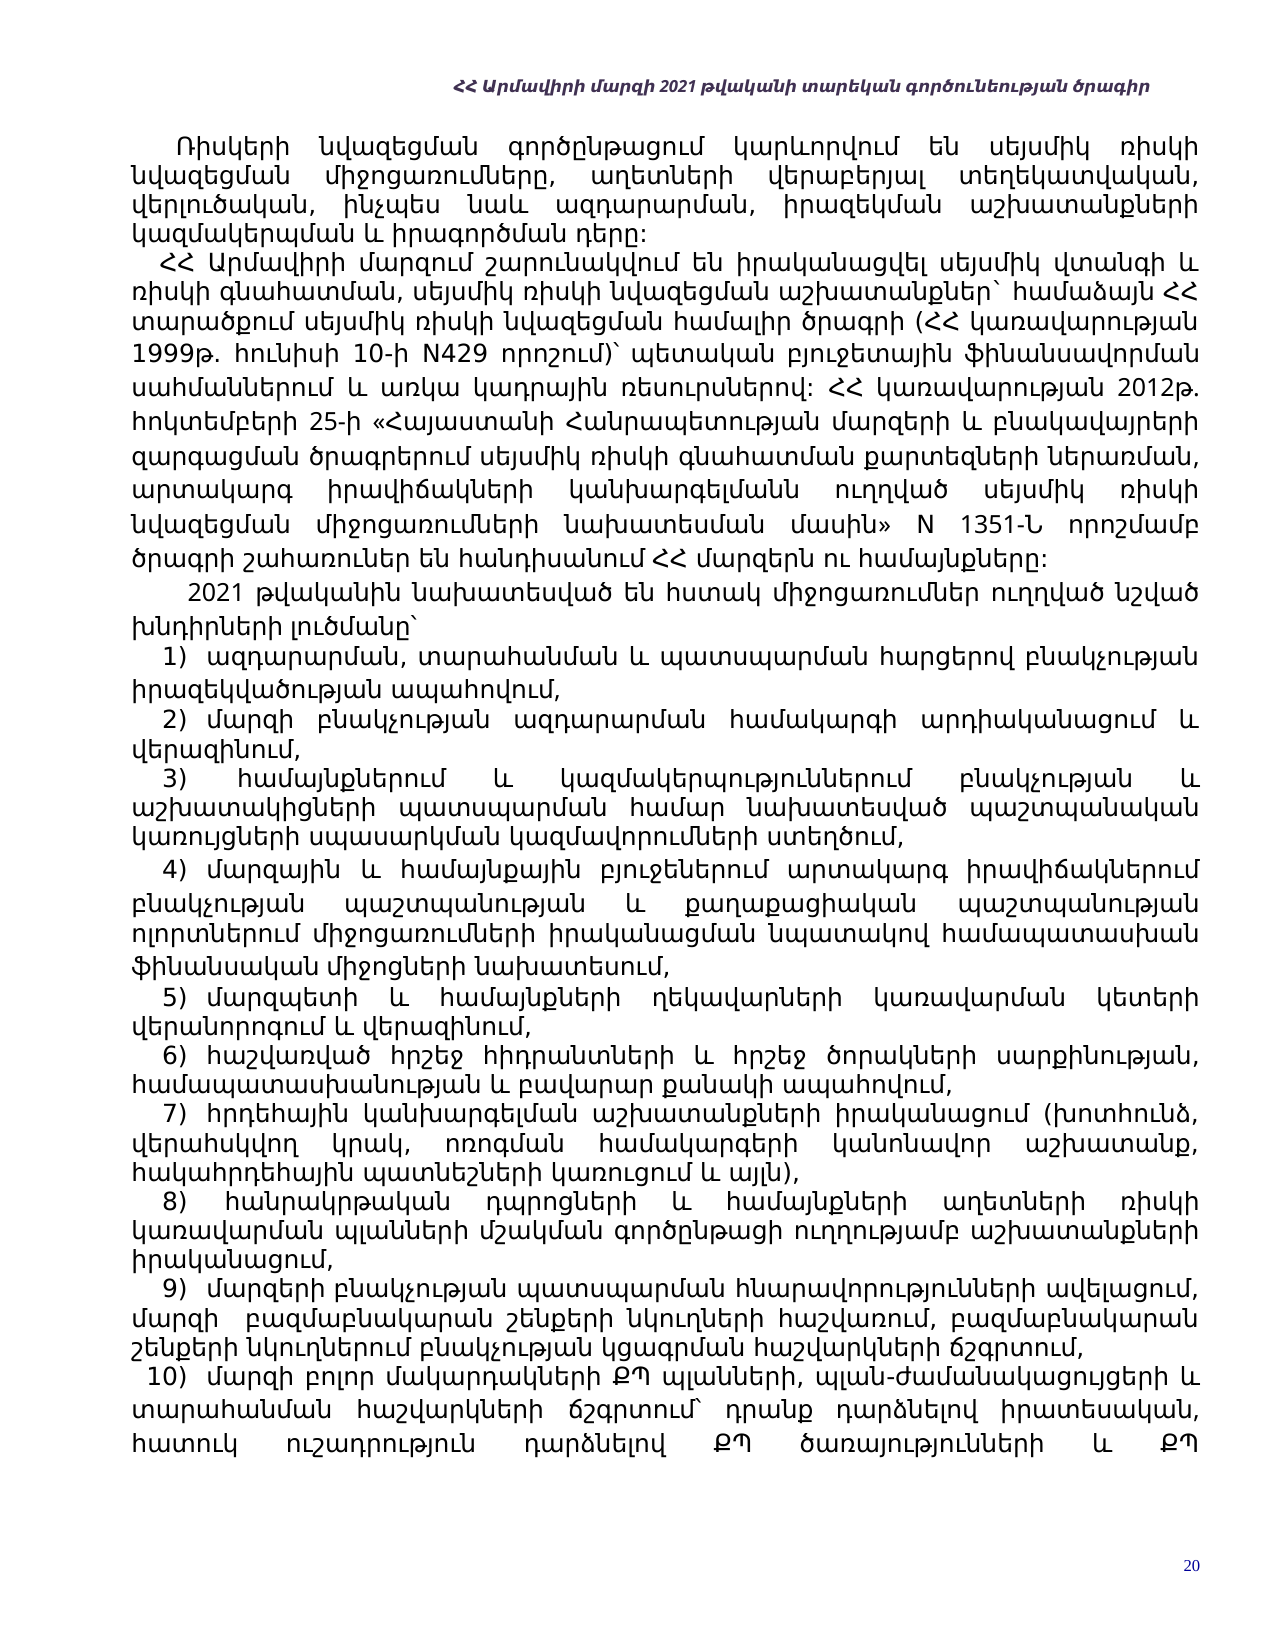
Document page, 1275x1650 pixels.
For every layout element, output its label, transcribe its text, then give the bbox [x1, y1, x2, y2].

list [131, 1362, 1200, 1459]
list մարզային և համայնքային բյուջեներում արտակարգ իրավիճակներում բնակչության պաշտպանության և քաղաքացիական պաշտպանության ոլորտներում միջոցառումների իրականացման նպատակով համապատասխան ֆինանսական միջոցների նախատեսում, [131, 852, 1200, 983]
list մարզի բնակչության ազդարարման համակարգի արդիականացում և վերազինում, [131, 706, 1200, 764]
list մարզերի բնակչության պատսպարման հնարավորությունների ավելացում, մարզի բազմաբնակարան շենքերի նկուղների հաշվառում, բազմաբնակարան շենքերի նկուղներում բնակչության կցագրման հաշվարկների ճշգրտում, [131, 1274, 1200, 1362]
list հաշվառված հրշեջ հիդրանտների և հրշեջ ծորակների սարքինության, համապատասխանության և բավարար քանակի ապահովում, [131, 1041, 1200, 1099]
list հանրակրթական դպրոցների և համայնքների աղետների ռիսկի կառավարման պլանների մշակման գործընթացի ուղղությամբ աշխատանքների իրականացում, [131, 1187, 1200, 1274]
list հրդեհային կանխարգելման աշխատանքների իրականացում (խոտհունձ, վերահսկվող կրակ, ոռոգման համակարգերի կանոնավոր աշխատանք, հակահրդեհային պատնեշների կառուցում և այլն), [131, 1099, 1200, 1187]
text 2021 թվականին նախատեսված են հստակ միջոցառումներ ուղղված նշված խնդիրների լուծմանը՝ [131, 574, 1200, 642]
text Ռիսկերի նվազեցման գործընթացում կարևորվում են սեյսմիկ ռիսկի նվազեցման միջոցառումները, աղետների վերաբերյալ տեղեկատվական, վերլուծական, ինչպես նաև ազդարարման, իրազեկման աշխատանքների կազմակերպման և իրագործման դերը: [131, 132, 1200, 248]
list ազդարարման, տարահանման և պատսպարման հարցերով բնակչության իրազեկվածության ապահովում, [131, 642, 1200, 706]
list մարզպետի և համայնքների ղեկավարների կառավարման կետերի վերանորոգում և վերազինում, [131, 983, 1200, 1041]
text ՀՀ Արմավիրի մարզում շարունակվում են իրականացվել սեյսմիկ վտանգի և ռիսկի գնահատման, սեյսմիկ ռիսկի նվազեցման աշխատանքներ` համաձայն ՀՀ տարածքում սեյսմիկ ռիսկի նվազեցման համալիր ծրագրի (ՀՀ կառավարության 1999թ. հունիսի 10-ի N429 որոշում)՝ պետական բյուջետային ֆինանսավորման սահմաններում և առկա կադրային ռեսուրսներով: ՀՀ կառավարության 2012թ. հոկտեմբերի 25-ի «Հայաստանի Հանրապետության մարզերի և բնակավայրերի զարգացման ծրագրերում սեյսմիկ ռիսկի գնահատման քարտեզների ներառման, արտակարգ իրավիճակների կանխարգելմանն ուղղված սեյսմիկ ռիսկի նվազեցման միջոցառումների նախատեսման մասին» N 1351-Ն որոշմամբ ծրագրի շահառուներ են հանդիսանում ՀՀ մարզերն ու համայնքները: [131, 248, 1200, 574]
list համայնքներում և կազմակերպություններում բնակչության և աշխատակիցների պատսպարման համար նախատեսված պաշտպանական կառույցների սպասարկման կազմավորումների ստեղծում, [131, 764, 1200, 852]
